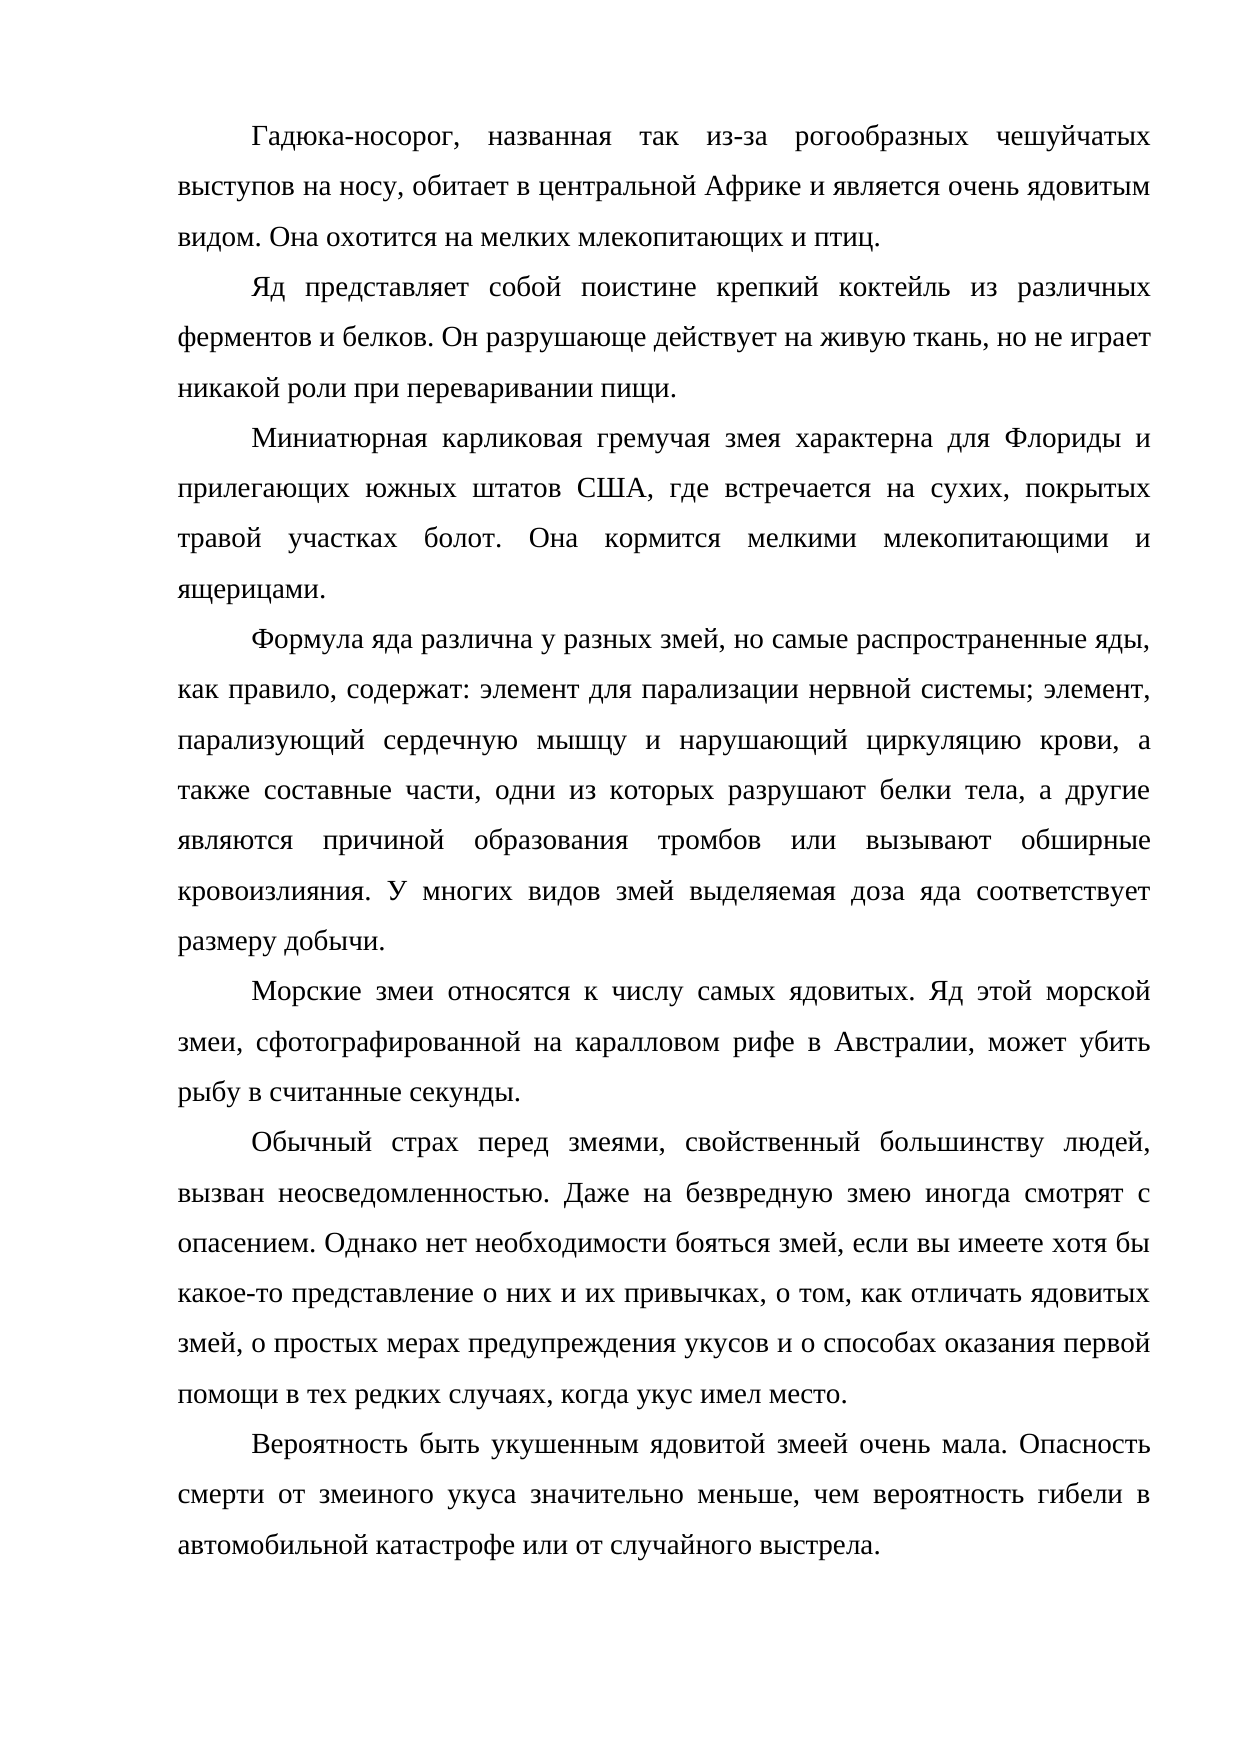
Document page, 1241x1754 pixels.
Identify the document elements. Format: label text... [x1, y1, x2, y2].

text Формула яда различна у разных змей, но самые распространенные яды, как правило, содержат: элемент для парализации нервной системы; элемент, парализующий сердечную мышцу и нарушающий циркуляцию крови, а также составные части, одни из которых разрушают белки тела, а другие являются причиной образования тромбов или вызывают обширные кровоизлияния. У многих видов змей выделяемая доза яда соответствует размеру добычи. [177, 621, 1152, 957]
text Обычный страх перед змеями, свойственный большинству людей, вызван неосведомленностью. Даже на безвредную змею иногда смотрят с опасением. Однако нет необходимости бояться змей, если вы имеете хотя бы какое-то представление о них и их привычках, о том, как отличать ядовитых змей, о простых мерах предупреждения укусов и о способах оказания первой помощи в тех редких случаях, когда укус имел место. [177, 1124, 1152, 1409]
text Вероятность быть укушенным ядовитой змеей очень мала. Опасность смерти от змеиного укуса значительно меньше, чем вероятность гибели в автомобильной катастрофе или от случайного выстрела. [177, 1426, 1152, 1560]
text Гадюка-носорог, названная так из-за рогообразных чешуйчатых выступов на носу, обитает в центральной Африке и является очень ядовитым видом. Она охотится на мелких млекопитающих и птиц. [177, 118, 1152, 252]
text Миниатюрная карликовая гремучая змея характерна для Флориды и прилегающих южных штатов США, где встречается на сухих, покрытых травой участках болот. Она кормится мелкими млекопитающими и ящерицами. [177, 420, 1152, 604]
text Морские змеи относятся к числу самых ядовитых. Яд этой морской змеи, сфотографированной на каралловом рифе в Австралии, может убить рыбу в считанные секунды. [177, 973, 1152, 1108]
text Яд представляет собой поистине крепкий коктейль из различных ферментов и белков. Он разрушающе действует на живую ткань, но не играет никакой роли при переваривании пищи. [177, 269, 1152, 403]
